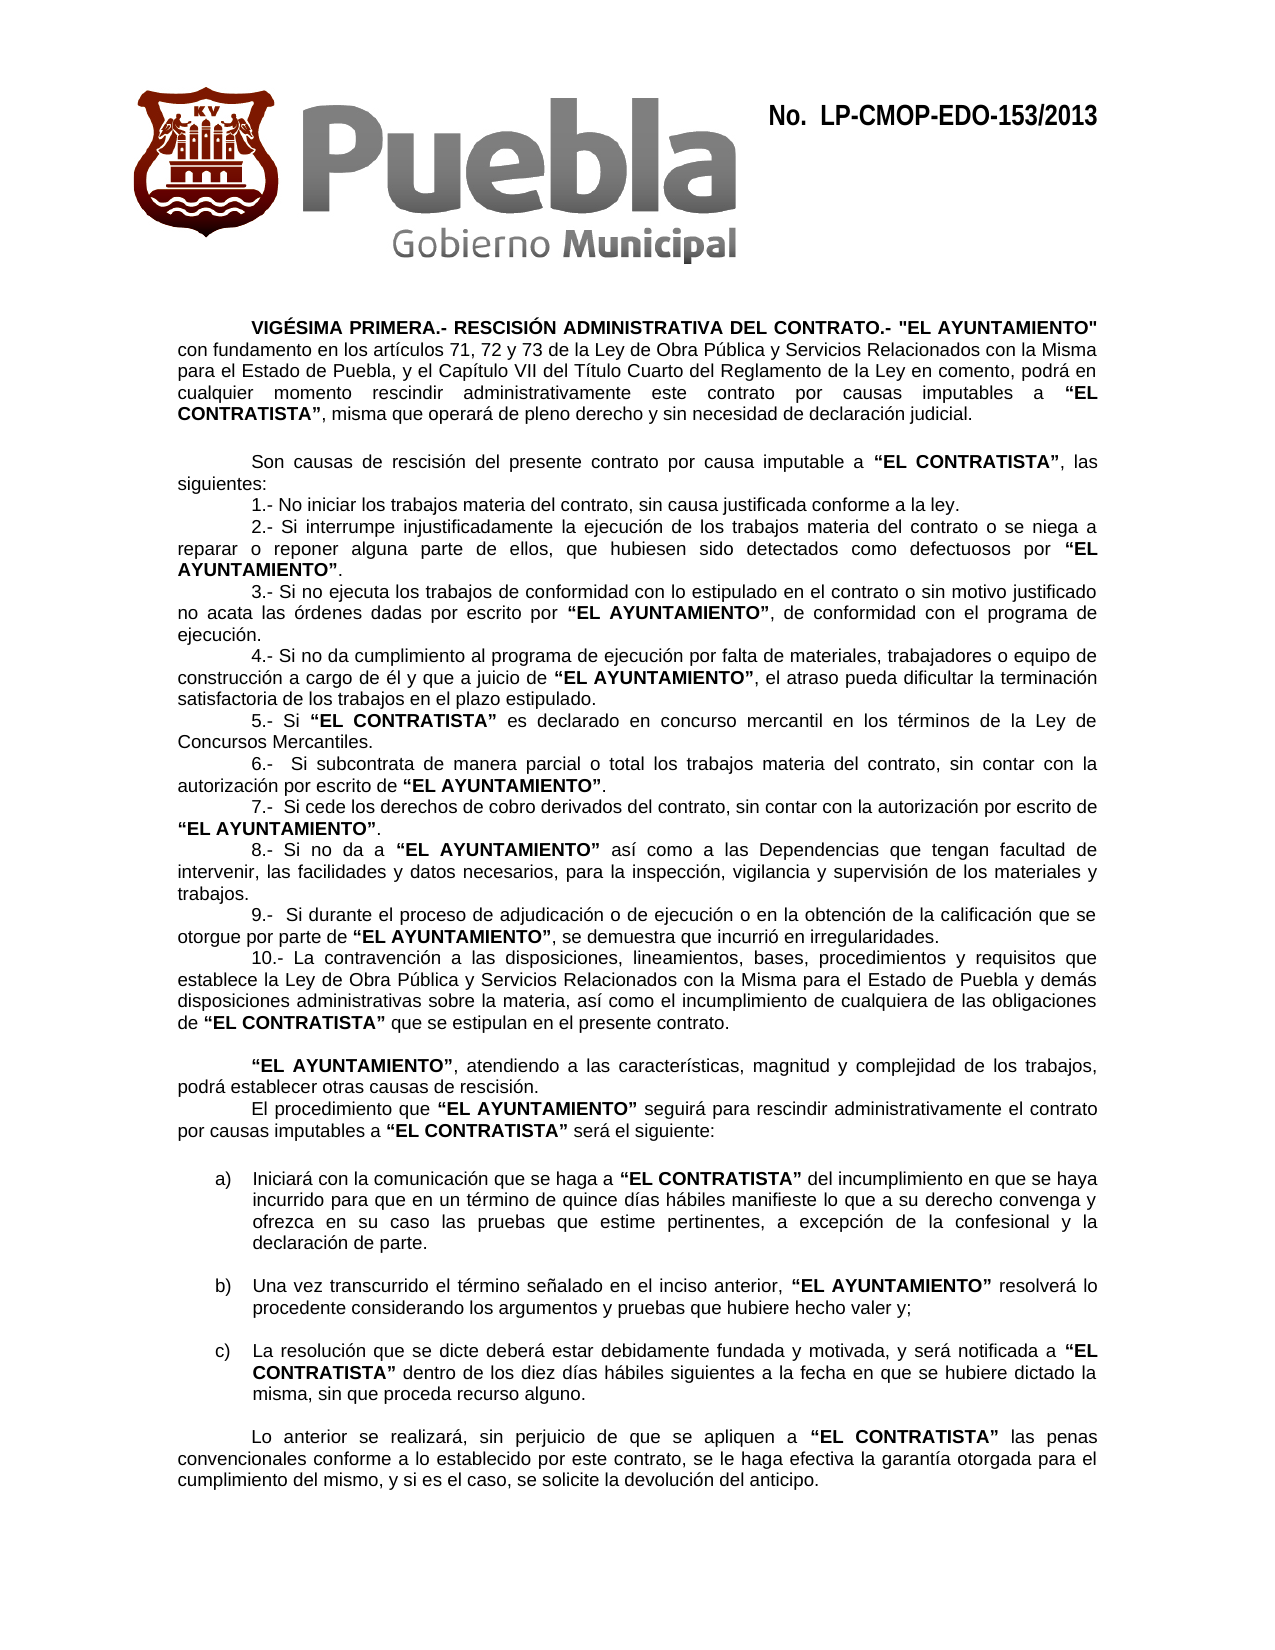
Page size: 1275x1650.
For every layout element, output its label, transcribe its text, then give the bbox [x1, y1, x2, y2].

text Son causas de rescisión del presente contrato por causa imputable a “EL CONTRATISTA”, las siguientes: [177, 451, 1098, 494]
text El procedimiento que “EL AYUNTAMIENTO” seguirá para rescindir administrativamente el contrato por causas imputables a “EL CONTRATISTA” será el siguiente: [177, 1098, 1098, 1141]
text 9.- Si durante el proceso de adjudicación o de ejecución o en la obtención de la calificación que se otorgue por parte de “EL AYUNTAMIENTO”, se demuestra que incurrió en irregularidades. [177, 904, 1098, 947]
text 4.- Si no da cumplimiento al programa de ejecución por falta de materiales, trabajadores o equipo de construcción a cargo de él y que a juicio de “EL AYUNTAMIENTO”, el atraso pueda dificultar la terminación satisfactoria de los trabajos en el plazo estipulado. [177, 645, 1098, 710]
text 7.- Si cede los derechos de cobro derivados del contrato, sin contar con la autorización por escrito de “EL AYUNTAMIENTO”. [177, 796, 1098, 839]
list La resolución que se dicte deberá estar debidamente fundada y motivada, y será notificada a “EL CONTRATISTA” dentro de los diez días hábiles siguientes a la fecha en que se hubiere dictado la misma, sin que proceda recurso alguno. [215, 1340, 1098, 1404]
text 10.- La contravención a las disposiciones, lineamientos, bases, procedimientos y requisitos que establece de Obra Pública y Servicios Relacionados con para el Estado de Puebla y demás disposiciones administrativas sobre la materia, así como el incumplimiento de cualquiera de las obligaciones de “EL CONTRATISTA” que se estipulan en el presente contrato. [177, 947, 1098, 1033]
text 2.- Si interrumpe injustificadamente la ejecución de los trabajos materia del contrato o se niega a reparar o reponer alguna parte de ellos, que hubiesen sido detectados como defectuosos por “EL AYUNTAMIENTO”. [177, 516, 1098, 580]
text 6.- Si subcontrata de manera parcial o total los trabajos materia del contrato, sin contar con la autorización por escrito de “EL AYUNTAMIENTO”. [177, 753, 1098, 796]
text Lo anterior se realizará, sin perjuicio de que se apliquen a “EL CONTRATISTA” las penas convencionales conforme a lo establecido por este contrato, se le haga efectiva la garantía otorgada para el cumplimiento del mismo, y si es el caso, se solicite la devolución del anticipo. [177, 1426, 1098, 1491]
text 8.- Si no da a “EL AYUNTAMIENTO” así como a las Dependencias que tengan facultad de intervenir, las facilidades y datos necesarios, para la inspección, vigilancia y supervisión de los materiales y trabajos. [177, 839, 1098, 904]
text 3.- Si no ejecuta los trabajos de conformidad con lo estipulado en el contrato o sin motivo justificado no acata las órdenes dadas por escrito por “EL AYUNTAMIENTO”, de conformidad con el programa de ejecución. [177, 580, 1098, 645]
list Iniciará con la comunicación que se haga a “EL CONTRATISTA” del incumplimiento en que se haya incurrido para que en un término de quince días hábiles manifieste lo que a su derecho convenga y ofrezca en su caso las pruebas que estime pertinentes, a excepción de la confesional y la declaración de parte. [215, 1167, 1098, 1254]
text “EL AYUNTAMIENTO”, atendiendo a las características, magnitud y complejidad de los trabajos, podrá establecer otras causas de rescisión. [177, 1055, 1098, 1098]
text VIGÉSIMA PRIMERA.- RESCISIÓN ADMINISTRATIVA DEL CONTRATO.- "EL AYUNTAMIENTO" con fundamento en los artículos 71, 72 y 73 de de Obra Pública y Servicios Relacionados con para el Estado de Puebla, y el Capítulo VII del Título Cuarto del Reglamento de en comento, podrá en cualquier momento rescindir administrativamente este contrato por causas imputables a “EL CONTRATISTA”, misma que operará de pleno derecho y sin necesidad de declaración judicial. [177, 317, 1098, 425]
text 5.- Si “EL CONTRATISTA” es declarado en concurso mercantil en los términos de de Concursos Mercantiles. [177, 710, 1098, 753]
list Una vez transcurrido el término señalado en el inciso anterior, “EL AYUNTAMIENTO” resolverá lo procedente considerando los argumentos y pruebas que hubiere hecho valer y; [215, 1275, 1098, 1318]
picture [133, 87, 736, 264]
text 1.- No iniciar los trabajos materia del contrato, sin causa justificada conforme a la ley. [177, 494, 1098, 516]
